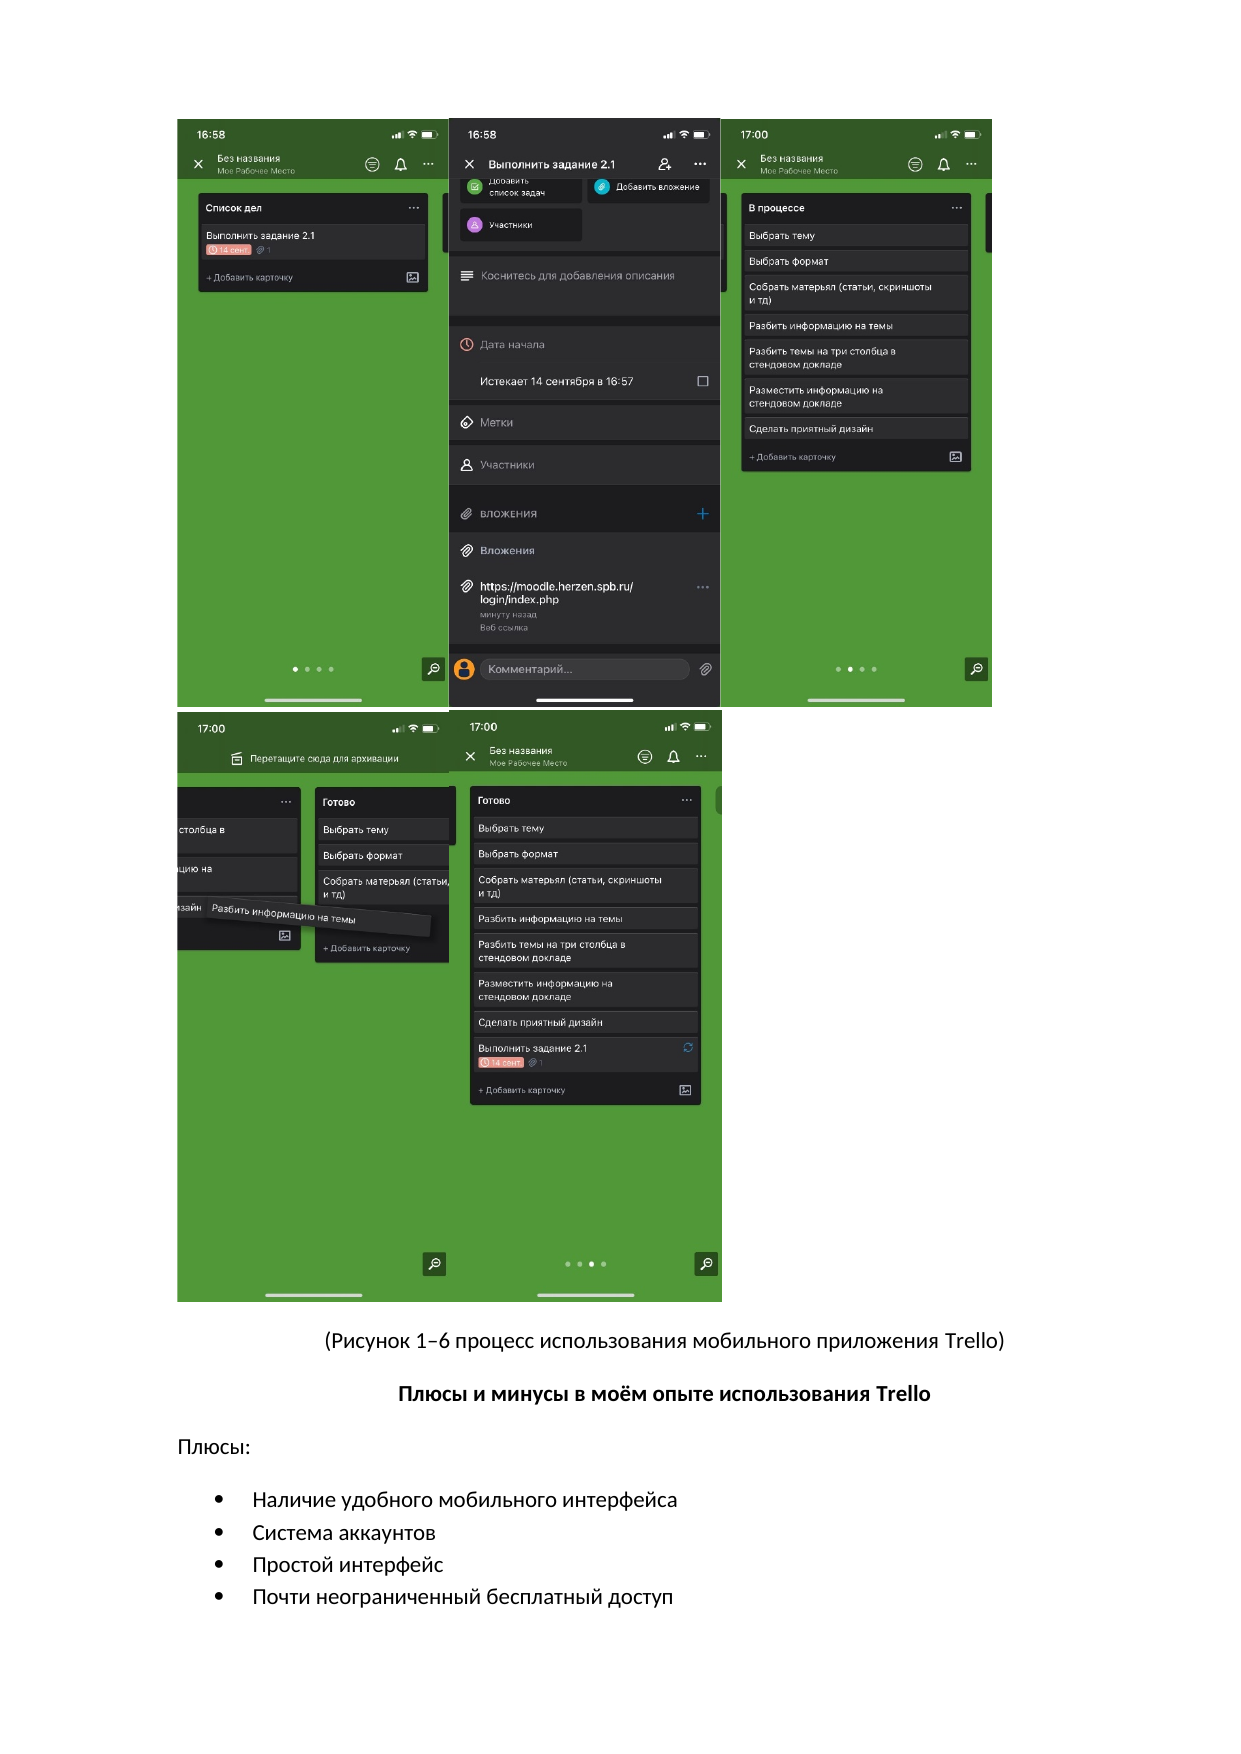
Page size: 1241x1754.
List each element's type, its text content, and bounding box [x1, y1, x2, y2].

list Простой интерфейс [215, 1550, 1152, 1578]
text Плюсы и минусы в моём опыте использования Trello [177, 1379, 1152, 1407]
list Наличие удобного мобильного интерфейса [215, 1485, 1152, 1513]
list Почти неограниченный бесплатный доступ [215, 1582, 1152, 1610]
list Система аккаунтов [215, 1518, 1152, 1546]
text Плюсы: [177, 1432, 1152, 1460]
text (Рисунок 1–6 процесс использования мобильного приложения Trello) [177, 1326, 1152, 1354]
picture [177, 118, 992, 707]
picture [177, 710, 722, 1302]
